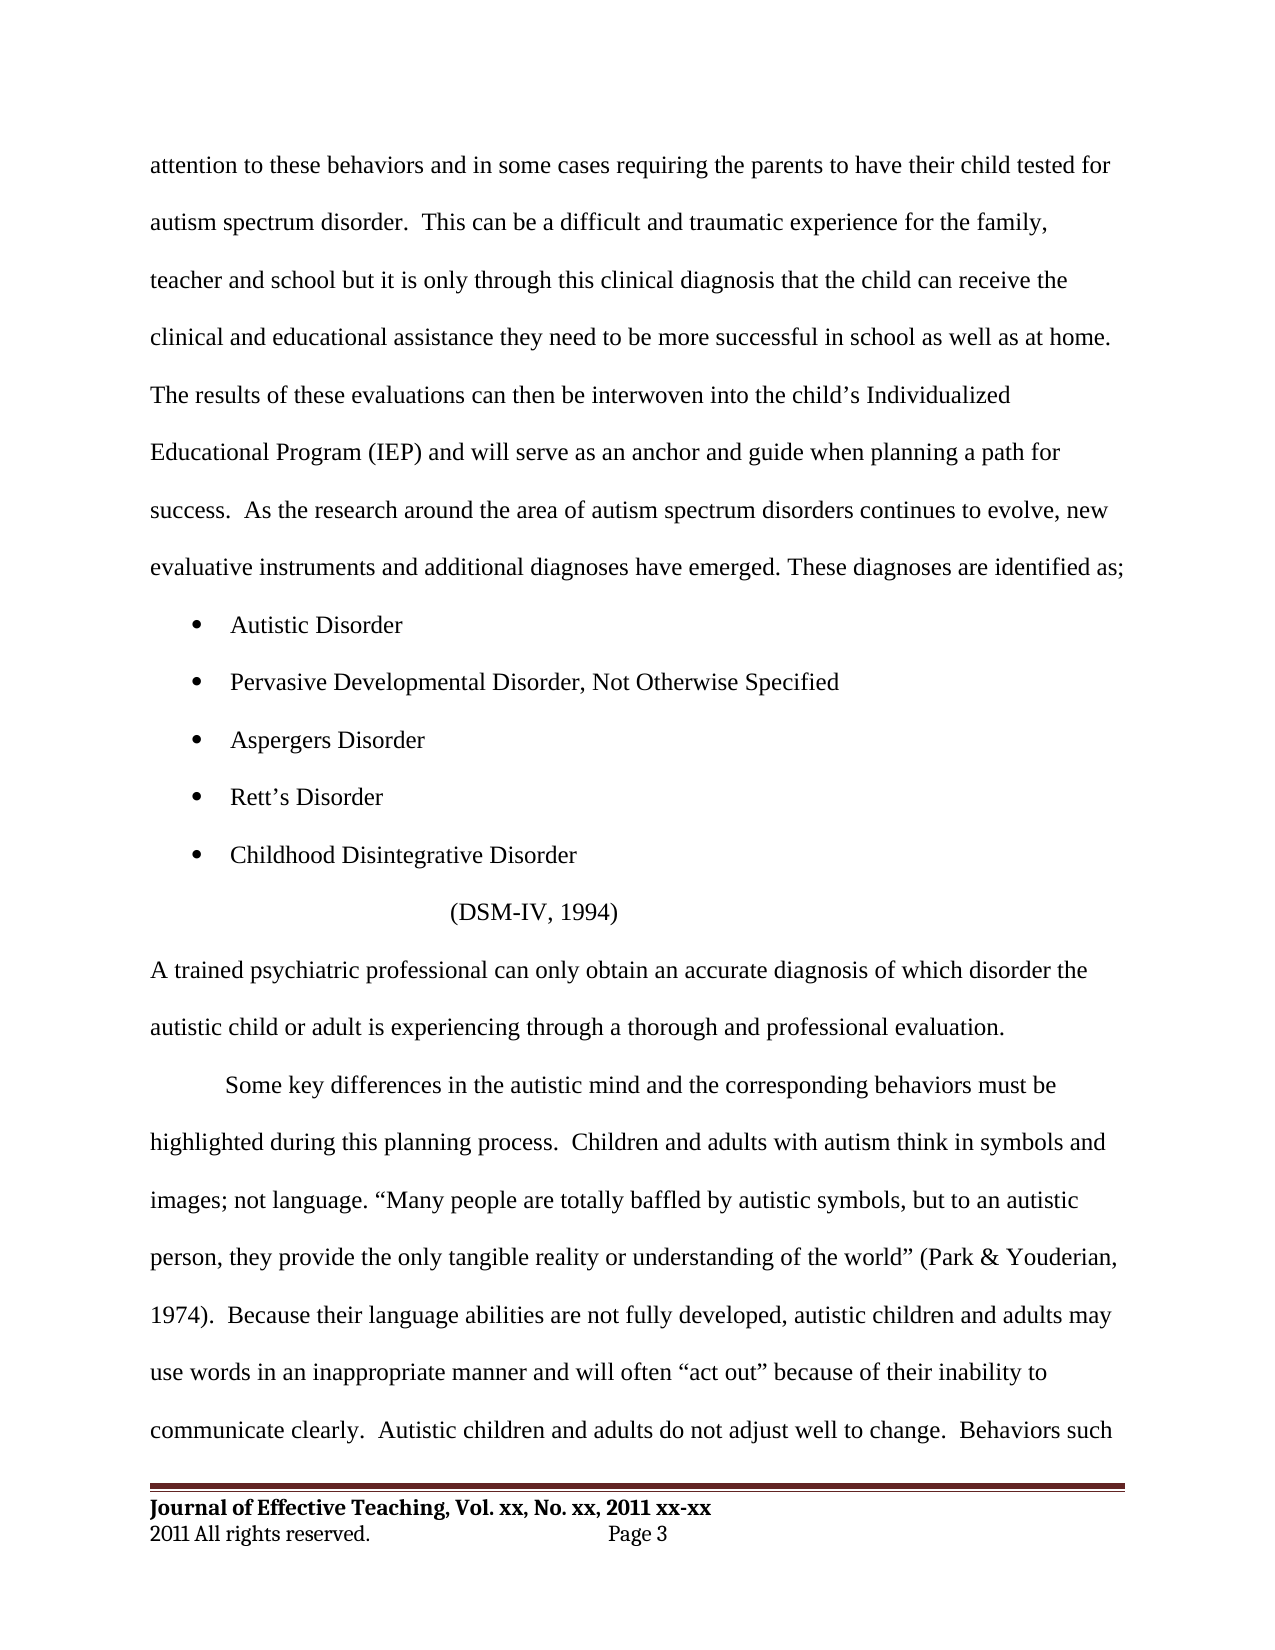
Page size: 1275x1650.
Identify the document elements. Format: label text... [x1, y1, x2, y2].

list (DSM-IV, 1994) [380, 897, 1125, 926]
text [150, 150, 1125, 581]
list Aspergers Disorder [192, 725, 1125, 754]
list Childhood Disintegrative Disorder [192, 840, 1125, 869]
list Autistic Disorder [192, 610, 1125, 639]
list Pervasive Developmental Disorder, Not Otherwise Specified [192, 667, 1125, 696]
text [150, 1070, 1125, 1444]
list Rett’s Disorder [192, 782, 1125, 811]
list A trained psychiatric professional can only obtain an accurate diagnosis of which disorder the autistic child or adult is experiencing through a thorough and professional evaluation. [150, 955, 1125, 1041]
